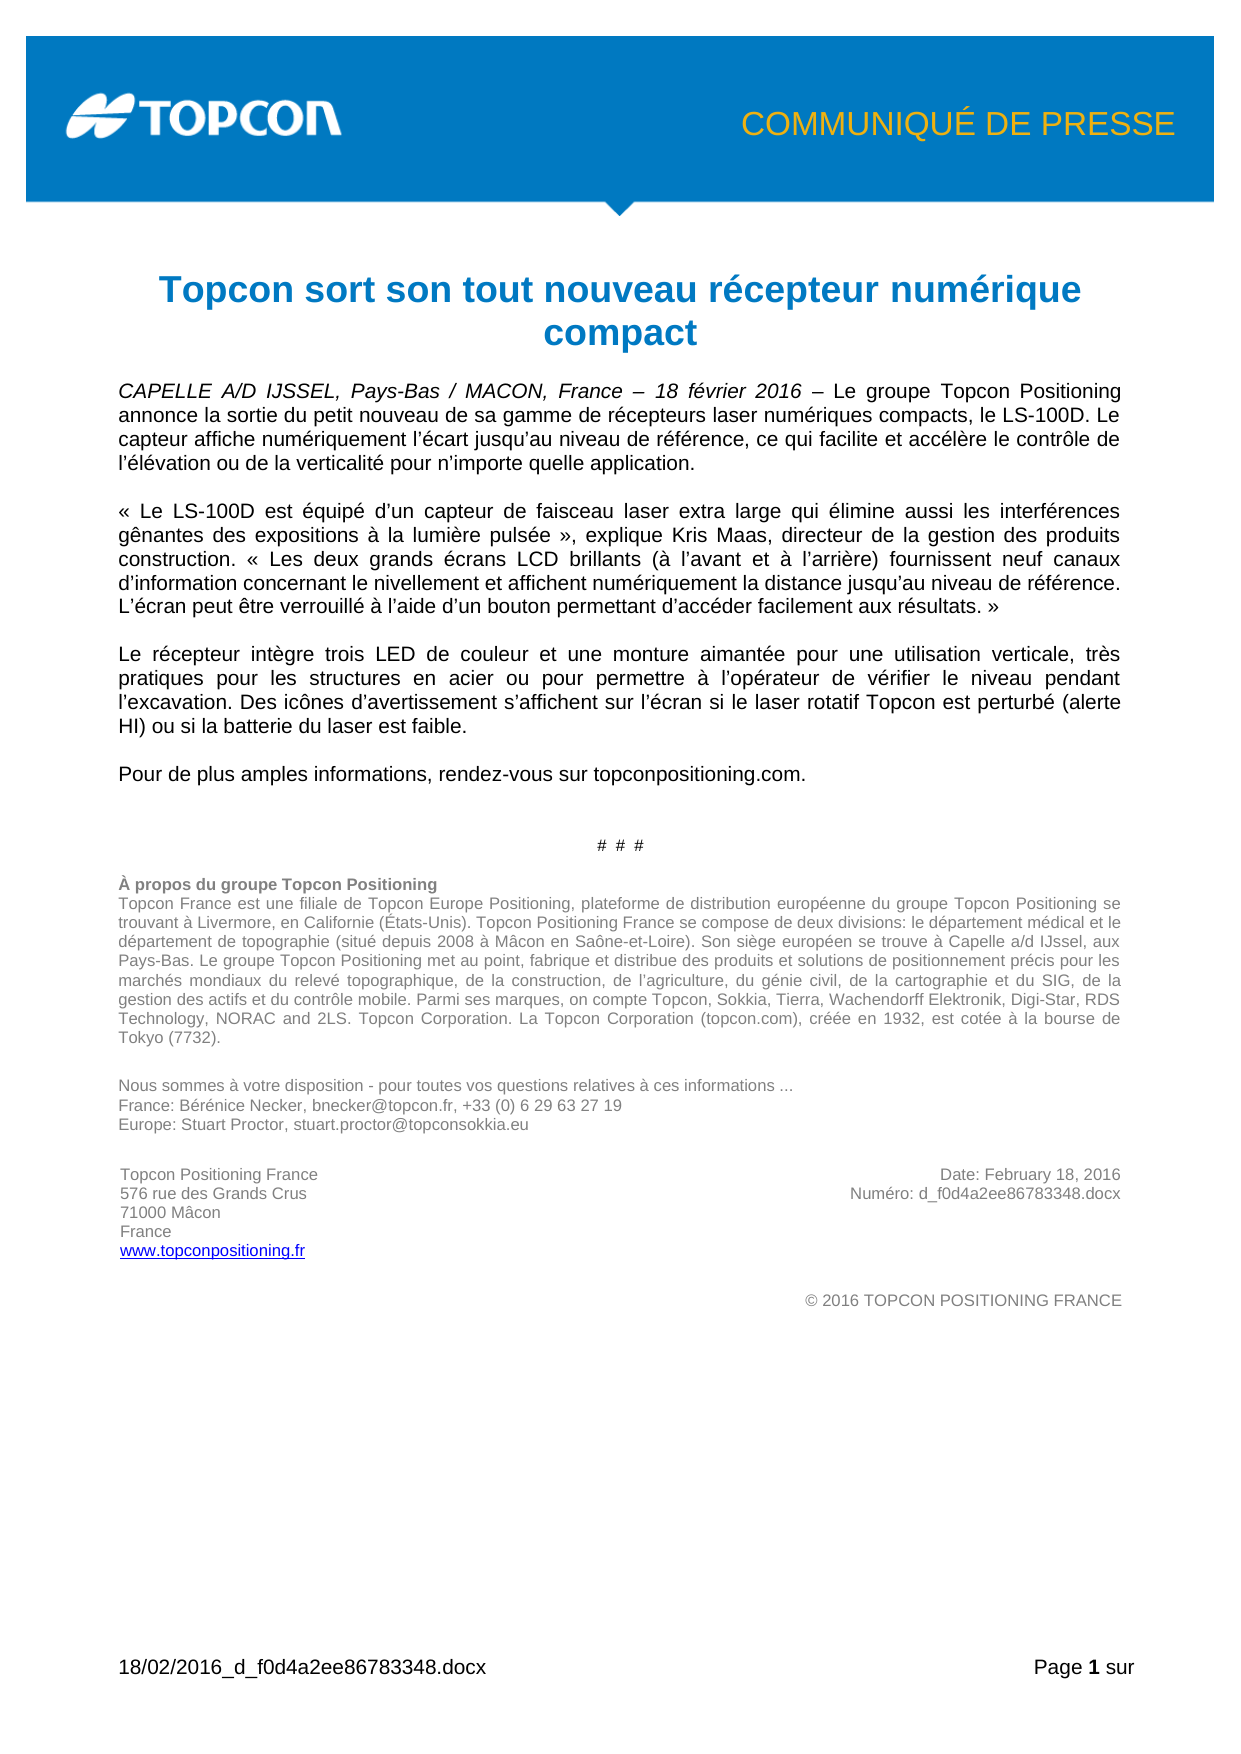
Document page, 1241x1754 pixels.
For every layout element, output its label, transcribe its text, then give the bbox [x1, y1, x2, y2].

text Nous sommes à votre disposition - pour toutes vos questions relatives à ces informations ... France: Bérénice Necker, bnecker@topcon.fr, +33 (0) 6 29 63 27 19 Europe: Stuart Proctor, stuart.proctor@topconsokkia.eu [118, 1076, 1122, 1134]
text Le récepteur intègre trois LED de couleur et une monture aimantée pour une utilisation verticale, très pratiques pour les structures en acier ou pour permettre à l’opérateur de vérifier le niveau pendant l’excavation. Des icônes d’avertissement s’affichent sur l’écran si le laser rotatif Topcon est perturbé (alerte HI) ou si la batterie du laser est faible. [118, 642, 1122, 738]
text À propos du groupe Topcon Positioning [118, 874, 1122, 894]
subtitle Topcon sort son tout nouveau récepteur numérique compact [118, 267, 1122, 354]
text CAPELLE A/D IJSSEL, Pays-Bas / MACON, France – 18 février 2016 – Le groupe Topcon Positioning annonce la sortie du petit nouveau de sa gamme de récepteurs laser numériques compacts, le LS-100D. Le capteur affiche numériquement l’écart jusqu’au niveau de référence, ce qui facilite et accélère le contrôle de l’élévation ou de la verticalité pour n’importe quelle application. [118, 379, 1122, 474]
text « Le LS-100D est équipé d’un capteur de faisceau laser extra large qui élimine aussi les interférences gênantes des expositions à la lumière pulsée », explique Kris Maas, directeur de la gestion des produits construction. « Les deux grands écrans LCD brillants (à l’avant et à l’arrière) fournissent neuf canaux d’information concernant le nivellement et affichent numériquement la distance jusqu’au niveau de référence. L’écran peut être verrouillé à l’aide d’un bouton permettant d’accéder facilement aux résultats. » [118, 498, 1122, 618]
text Topcon France est une filiale de Topcon Europe Positioning, plateforme de distribution européenne du groupe Topcon Positioning se trouvant à Livermore, en Californie (États-Unis). Topcon Positioning France se compose de deux divisions: le département médical et le département de topographie (situé depuis 2008 à Mâcon en Saône-et-Loire). Son siège européen se trouve à Capelle a/d IJssel, aux Pays-Bas. Le groupe Topcon Positioning met au point, fabrique et distribue des produits et solutions de positionnement précis pour les marchés mondiaux du relevé topographique, de la construction, de l’agriculture, du génie civil, de la cartographie et du SIG, de la gestion des actifs et du contrôle mobile. Parmi ses marques, on compte Topcon, Sokkia, Tierra, Wachendorff Elektronik, Digi-Star, RDS Technology, NORAC and 2LS. Topcon Corporation. La Topcon Corporation (topcon.com), créée en 1932, est cotée à la bourse de Tokyo (7732). [118, 894, 1122, 1047]
text # # # [118, 836, 1122, 855]
table_header Date: February 18, 2016 Numéro: FR 2016 PR 05 - LS-100D [620, 1163, 1122, 1262]
text Pour de plus amples informations, rendez-vous sur topconpositioning.com. [118, 762, 1122, 786]
text © 2016 TOPCON POSITIONING FRANCE [118, 1291, 1122, 1310]
table_header Topcon Positioning France 576 rue des Grands Crus 71000 Mâcon France www.topconpositioning.fr [118, 1163, 620, 1262]
picture [26, 36, 1214, 216]
